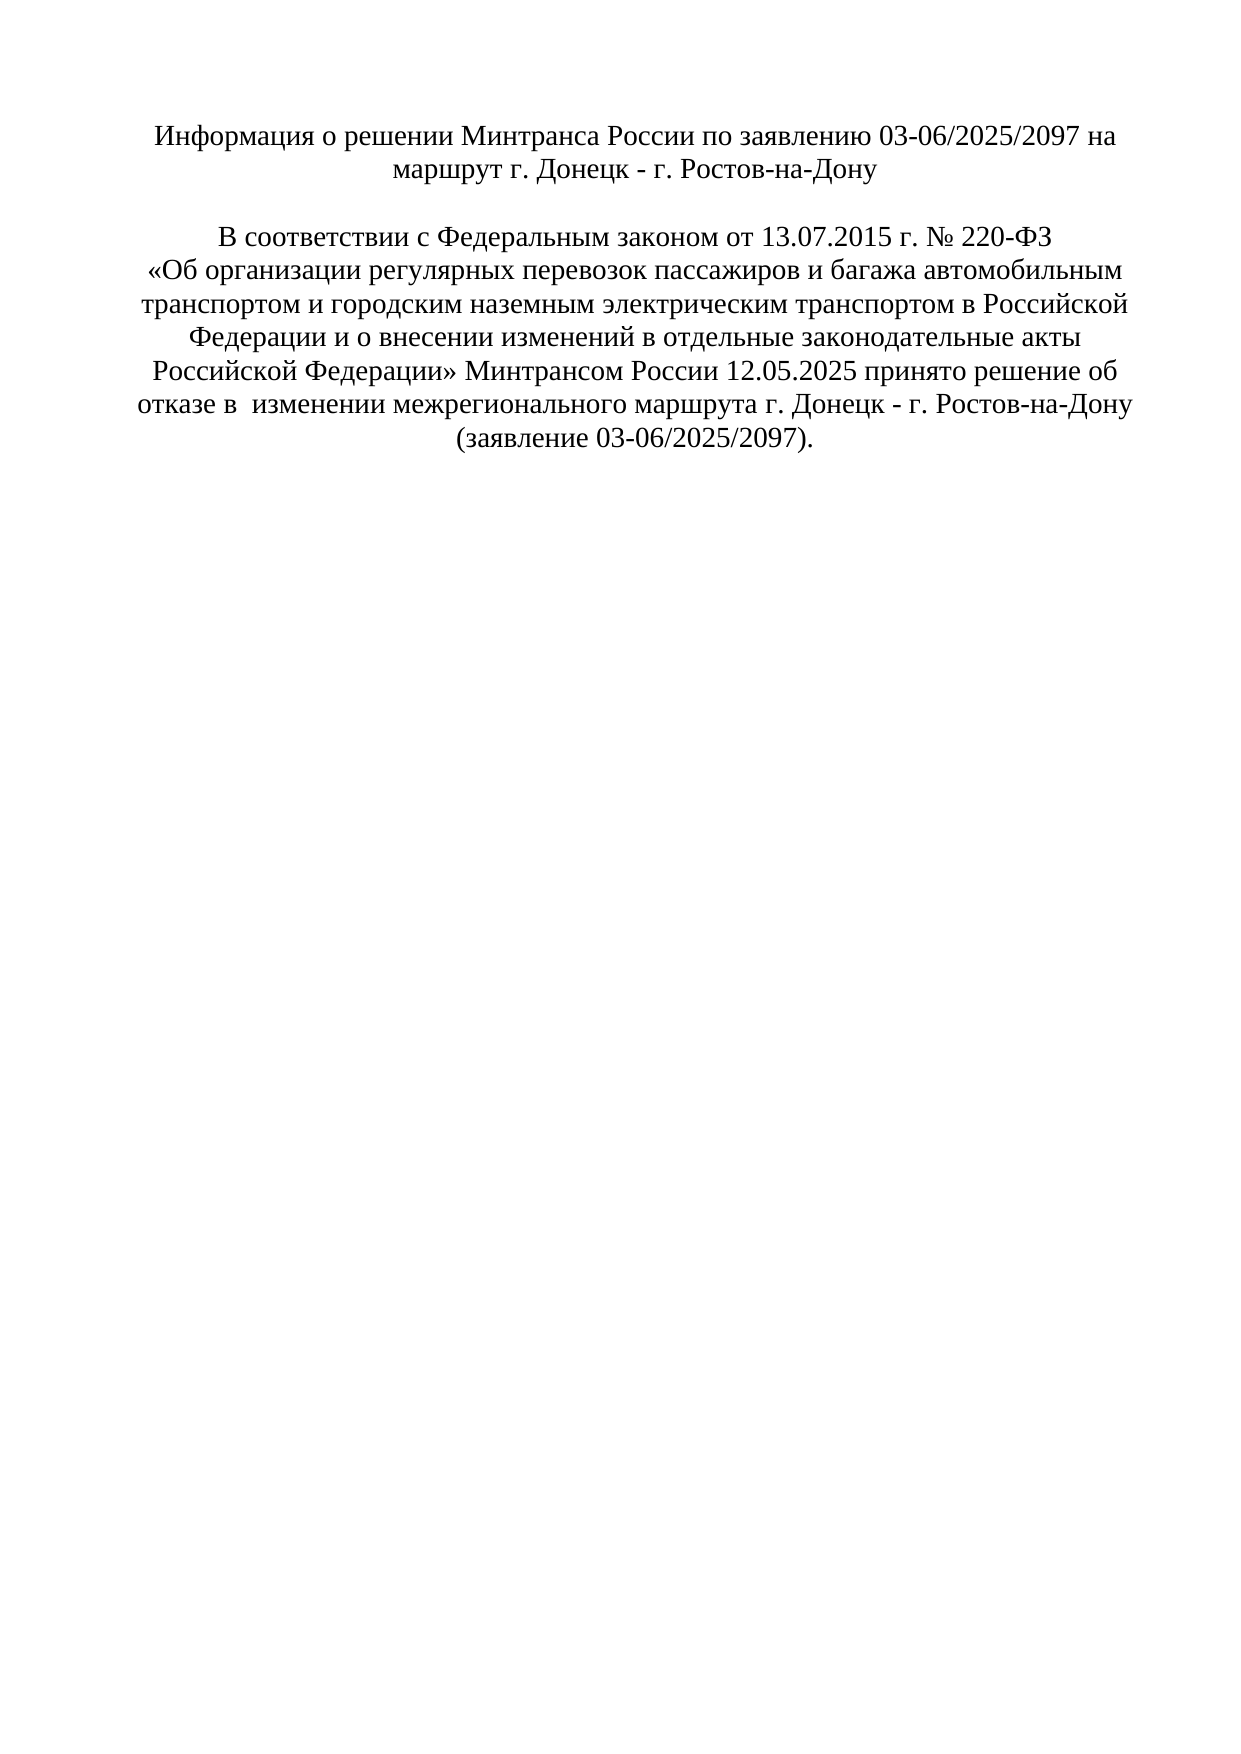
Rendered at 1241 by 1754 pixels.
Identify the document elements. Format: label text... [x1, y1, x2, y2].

text В соответствии с Федеральным законом от 13.07.2015 г. № 220-ФЗ «Об организации регулярных перевозок пассажиров и багажа автомобильным транспортом и городским наземным электрическим транспортом в Российской Федерации и о внесении изменений в отдельные законодательные акты Российской Федерации» Минтрансом России 12.05.2025 принято решение об отказе в изменении межрегионального маршрута г. Донецк - г. Ростов-на-Дону (заявление 03-06/2025/2097). [118, 219, 1152, 453]
text Информация о решении Минтранса России по заявлению 03-06/2025/2097 на маршрут г. Донецк - г. Ростов-на-Дону [118, 118, 1152, 185]
